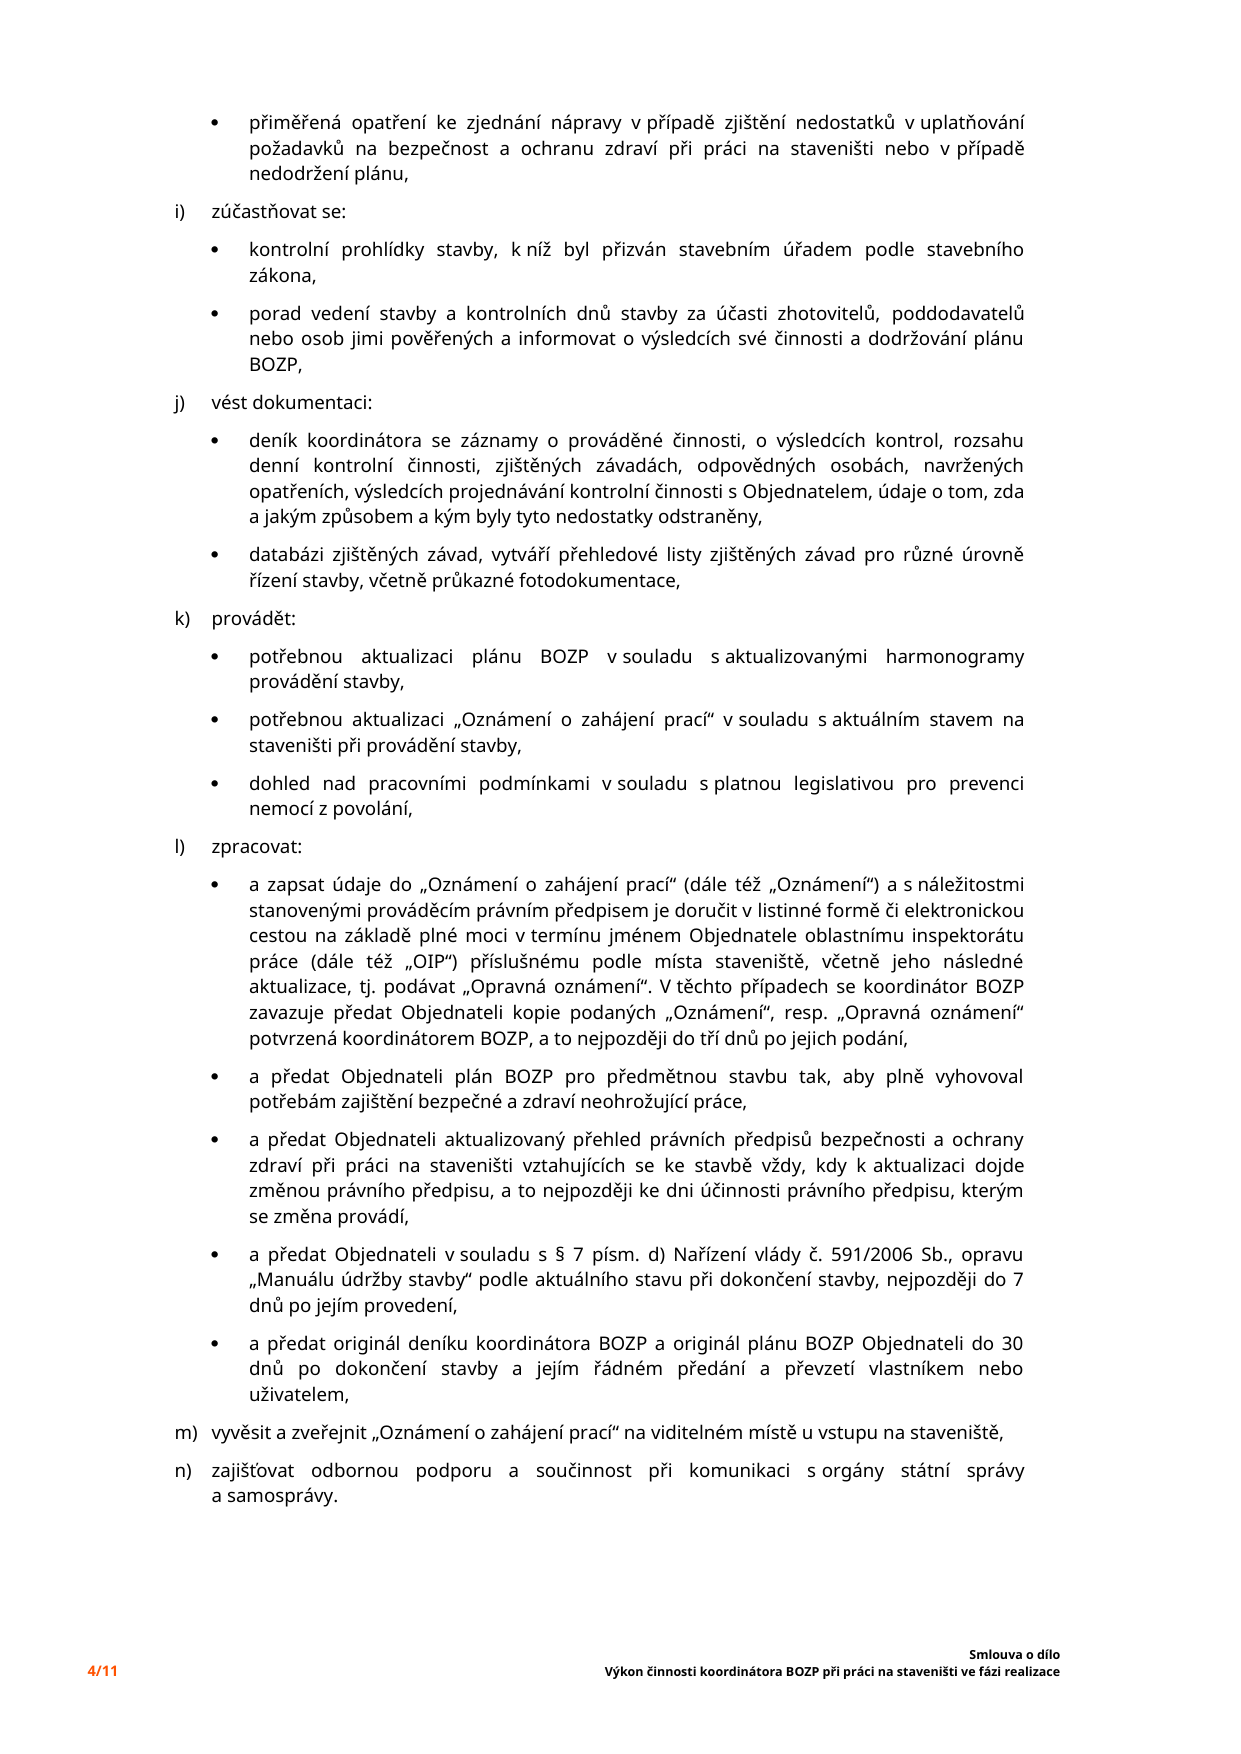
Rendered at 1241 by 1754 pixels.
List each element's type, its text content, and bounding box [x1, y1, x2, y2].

list zpracovat: [174, 834, 1024, 859]
list dohled nad pracovními podmínkami v souladu s platnou legislativou pro prevenci nemocí z povolání, [211, 770, 1024, 821]
list potřebnou aktualizaci plánu BOZP v souladu s aktualizovanými harmonogramy provádění stavby, [211, 643, 1024, 694]
list vést dokumentaci: [174, 389, 1024, 414]
list a předat Objednateli aktualizovaný přehled právních předpisů bezpečnosti a ochrany zdraví při práci na staveništi vztahujících se ke stavbě vždy, kdy k aktualizaci dojde změnou právního předpisu, a to nejpozději ke dni účinnosti právního předpisu, kterým se změna provádí, [211, 1126, 1024, 1228]
list a předat originál deníku koordinátora BOZP a originál plánu BOZP Objednateli do 30 dnů po dokončení stavby a jejím řádném předání a převzetí vlastníkem nebo uživatelem, [211, 1330, 1024, 1407]
list zajišťovat odbornou podporu a součinnost při komunikaci s orgány státní správy a samosprávy. [174, 1457, 1024, 1508]
list a zapsat údaje do „Oznámení o zahájení prací“ (dále též „Oznámení“) a s náležitostmi stanovenými prováděcím právním předpisem je doručit v listinné formě či elektronickou cestou na základě plné moci v termínu jménem Objednatele oblastnímu inspektorátu práce (dále též „OIP“) příslušnému podle místa staveniště, včetně jeho následné aktualizace, tj. podávat „Opravná oznámení“. V těchto případech se koordinátor BOZP zavazuje předat Objednateli kopie podaných „Oznámení“, resp. „Opravná oznámení“ potvrzená koordinátorem BOZP, a to nejpozději do tří dnů po jejich podání, [211, 872, 1024, 1050]
list kontrolní prohlídky stavby, k níž byl přizván stavebním úřadem podle stavebního zákona, [211, 236, 1024, 287]
list a předat Objednateli plán BOZP pro předmětnou stavbu tak, aby plně vyhovoval potřebám zajištění bezpečné a zdraví neohrožující práce, [211, 1063, 1024, 1114]
list vyvěsit a zveřejnit „Oznámení o zahájení prací“ na viditelném místě u vstupu na staveniště, [174, 1419, 1024, 1445]
list deník koordinátora se záznamy o prováděné činnosti, o výsledcích kontrol, rozsahu denní kontrolní činnosti, zjištěných závadách, odpovědných osobách, navržených opatřeních, výsledcích projednávání kontrolní činnosti s Objednatelem, údaje o tom, zda a jakým způsobem a kým byly tyto nedostatky odstraněny, [211, 427, 1024, 529]
list provádět: [174, 605, 1024, 631]
list potřebnou aktualizaci „Oznámení o zahájení prací“ v souladu s aktuálním stavem na staveništi při provádění stavby, [211, 707, 1024, 758]
list a předat Objednateli v souladu s § 7 písm. d) Nařízení vlády č. 591/2006 Sb., opravu „Manuálu údržby stavby“ podle aktuálního stavu při dokončení stavby, nejpozději do 7 dnů po jejím provedení, [211, 1241, 1024, 1318]
list porad vedení stavby a kontrolních dnů stavby za účasti zhotovitelů, poddodavatelů nebo osob jimi pověřených a informovat o výsledcích své činnosti a dodržování plánu BOZP, [211, 300, 1024, 376]
list zúčastňovat se: [174, 198, 1024, 224]
list databázi zjištěných závad, vytváří přehledové listy zjištěných závad pro různé úrovně řízení stavby, včetně průkazné fotodokumentace, [211, 542, 1024, 593]
list přiměřená opatření ke zjednání nápravy v případě zjištění nedostatků v uplatňování požadavků na bezpečnost a ochranu zdraví při práci na staveništi nebo v případě nedodržení plánu, [211, 109, 1024, 186]
